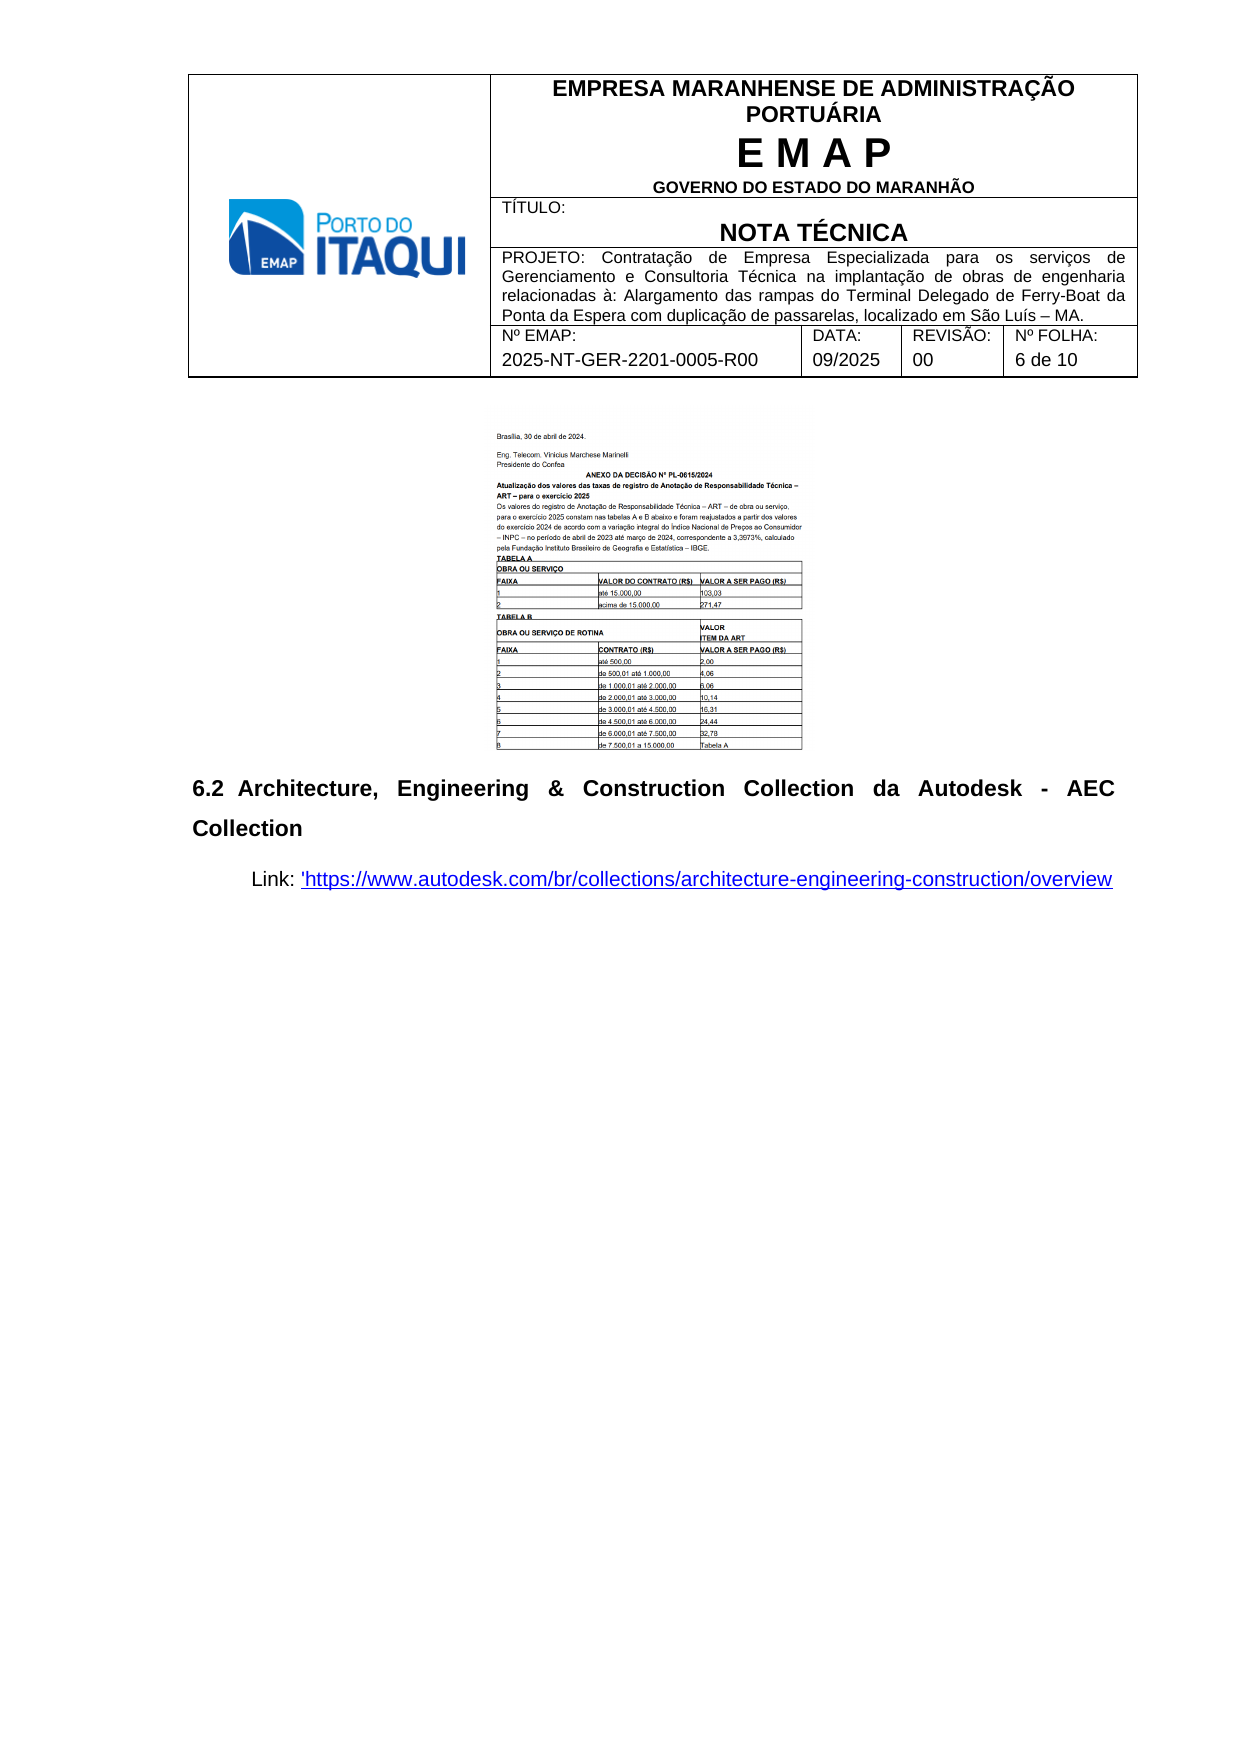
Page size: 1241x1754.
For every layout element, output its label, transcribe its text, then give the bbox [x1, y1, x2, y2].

picture [484, 405, 815, 751]
subtitle Architecture, Engineering & Construction Collection da Autodesk - AEC Collection [192, 775, 1116, 841]
text Link: 'https://www.autodesk.com/br/collections/architecture-engineering-construction/overview [177, 867, 1122, 891]
picture [229, 199, 465, 278]
